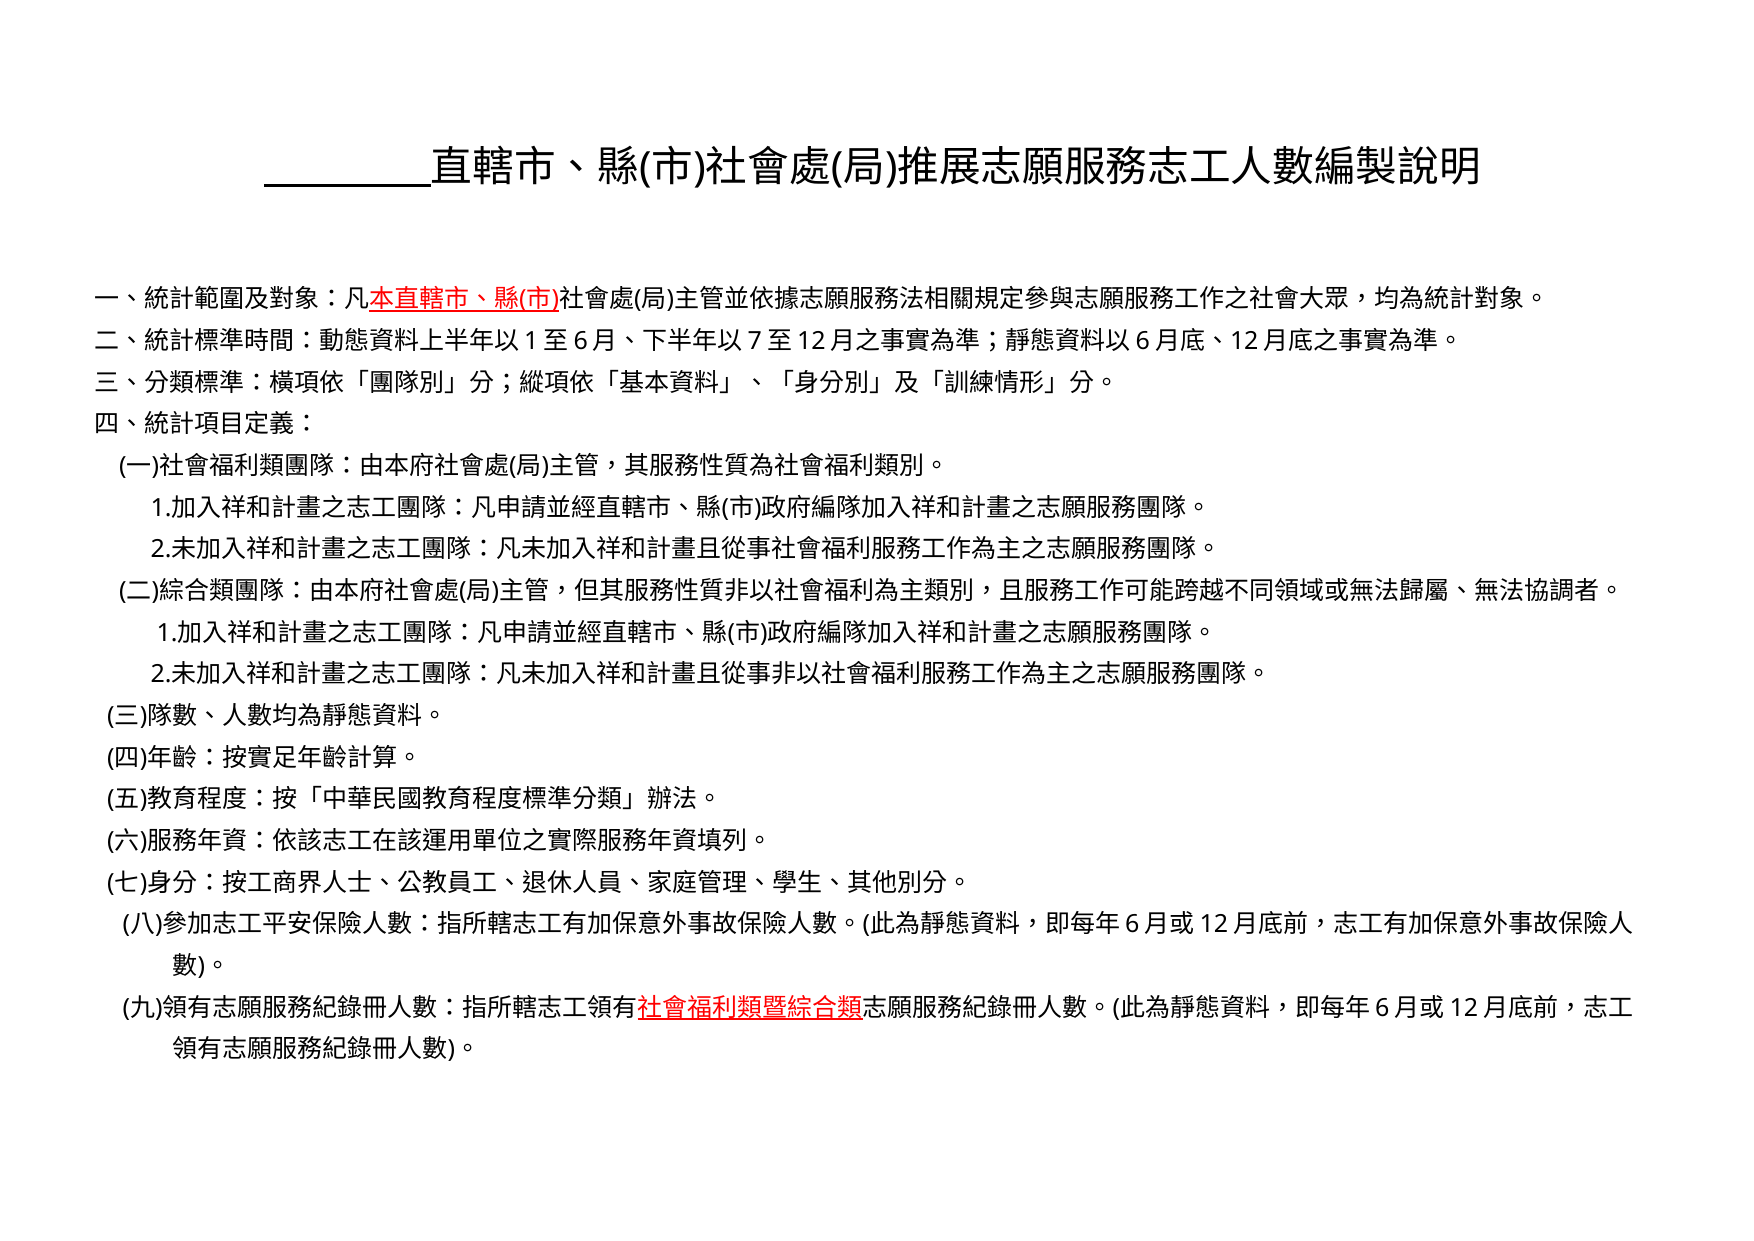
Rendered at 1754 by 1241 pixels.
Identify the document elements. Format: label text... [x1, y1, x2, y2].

text (五)教育程度：按「中華民國教育程度標準分類」辦法。 [94, 774, 1651, 816]
text 1.加入祥和計畫之志工團隊：凡申請並經直轄市、縣(市)政府編隊加入祥和計畫之志願服務團隊。 [144, 483, 1651, 524]
text 1.加入祥和計畫之志工團隊：凡申請並經直轄市、縣(市)政府編隊加入祥和計畫之志願服務團隊。 [156, 608, 1651, 649]
text 2.未加入祥和計畫之志工團隊：凡未加入祥和計畫且從事非以社會福利服務工作為主之志願服務團隊。 [144, 649, 1651, 691]
text (八)參加志工平安保險人數：指所轄志工有加保意外事故保險人數。(此為靜態資料，即每年6月或12月底前，志工有加保意外事故保險人數)。 [122, 899, 1651, 983]
text (六)服務年資：依該志工在該運用單位之實際服務年資填列。 [94, 816, 1651, 858]
text 三、分類標準：橫項依「團隊別」分；縱項依「基本資料」、「身分別」及「訓練情形」分。 [94, 358, 1651, 399]
text 直轄市、縣(市)社會處(局)推展志願服務志工人數編製說明 [94, 133, 1651, 193]
text (四)年齡：按實足年齡計算。 [94, 733, 1651, 774]
text (七)身分：按工商界人士、公教員工、退休人員、家庭管理、學生、其他別分。 [94, 858, 1651, 899]
text 一、統計範圍及對象：凡本直轄市、縣(市)社會處(局)主管並依據志願服務法相關規定參與志願服務工作之社會大眾，均為統計對象。 [94, 274, 1651, 316]
text 二、統計標準時間：動態資料上半年以1至6月、下半年以7至12月之事實為準；靜態資料以6月底、12月底之事實為準。 [94, 316, 1651, 358]
text (一)社會福利類團隊：由本府社會處(局)主管，其服務性質為社會福利類別。 [119, 441, 1651, 483]
text 2.未加入祥和計畫之志工團隊：凡未加入祥和計畫且從事社會福利服務工作為主之志願服務團隊。 [144, 524, 1651, 566]
text (二)綜合類團隊：由本府社會處(局)主管，但其服務性質非以社會福利為主類別，且服務工作可能跨越不同領域或無法歸屬、無法協調者。 [119, 566, 1651, 608]
text (三)隊數、人數均為靜態資料。 [94, 691, 1651, 733]
text (九)領有志願服務紀錄冊人數：指所轄志工領有社會福利類暨綜合類志願服務紀錄冊人數。(此為靜態資料，即每年6月或12月底前，志工領有志願服務紀錄冊人數)。 [122, 983, 1651, 1066]
text 四、統計項目定義： [94, 399, 1651, 441]
